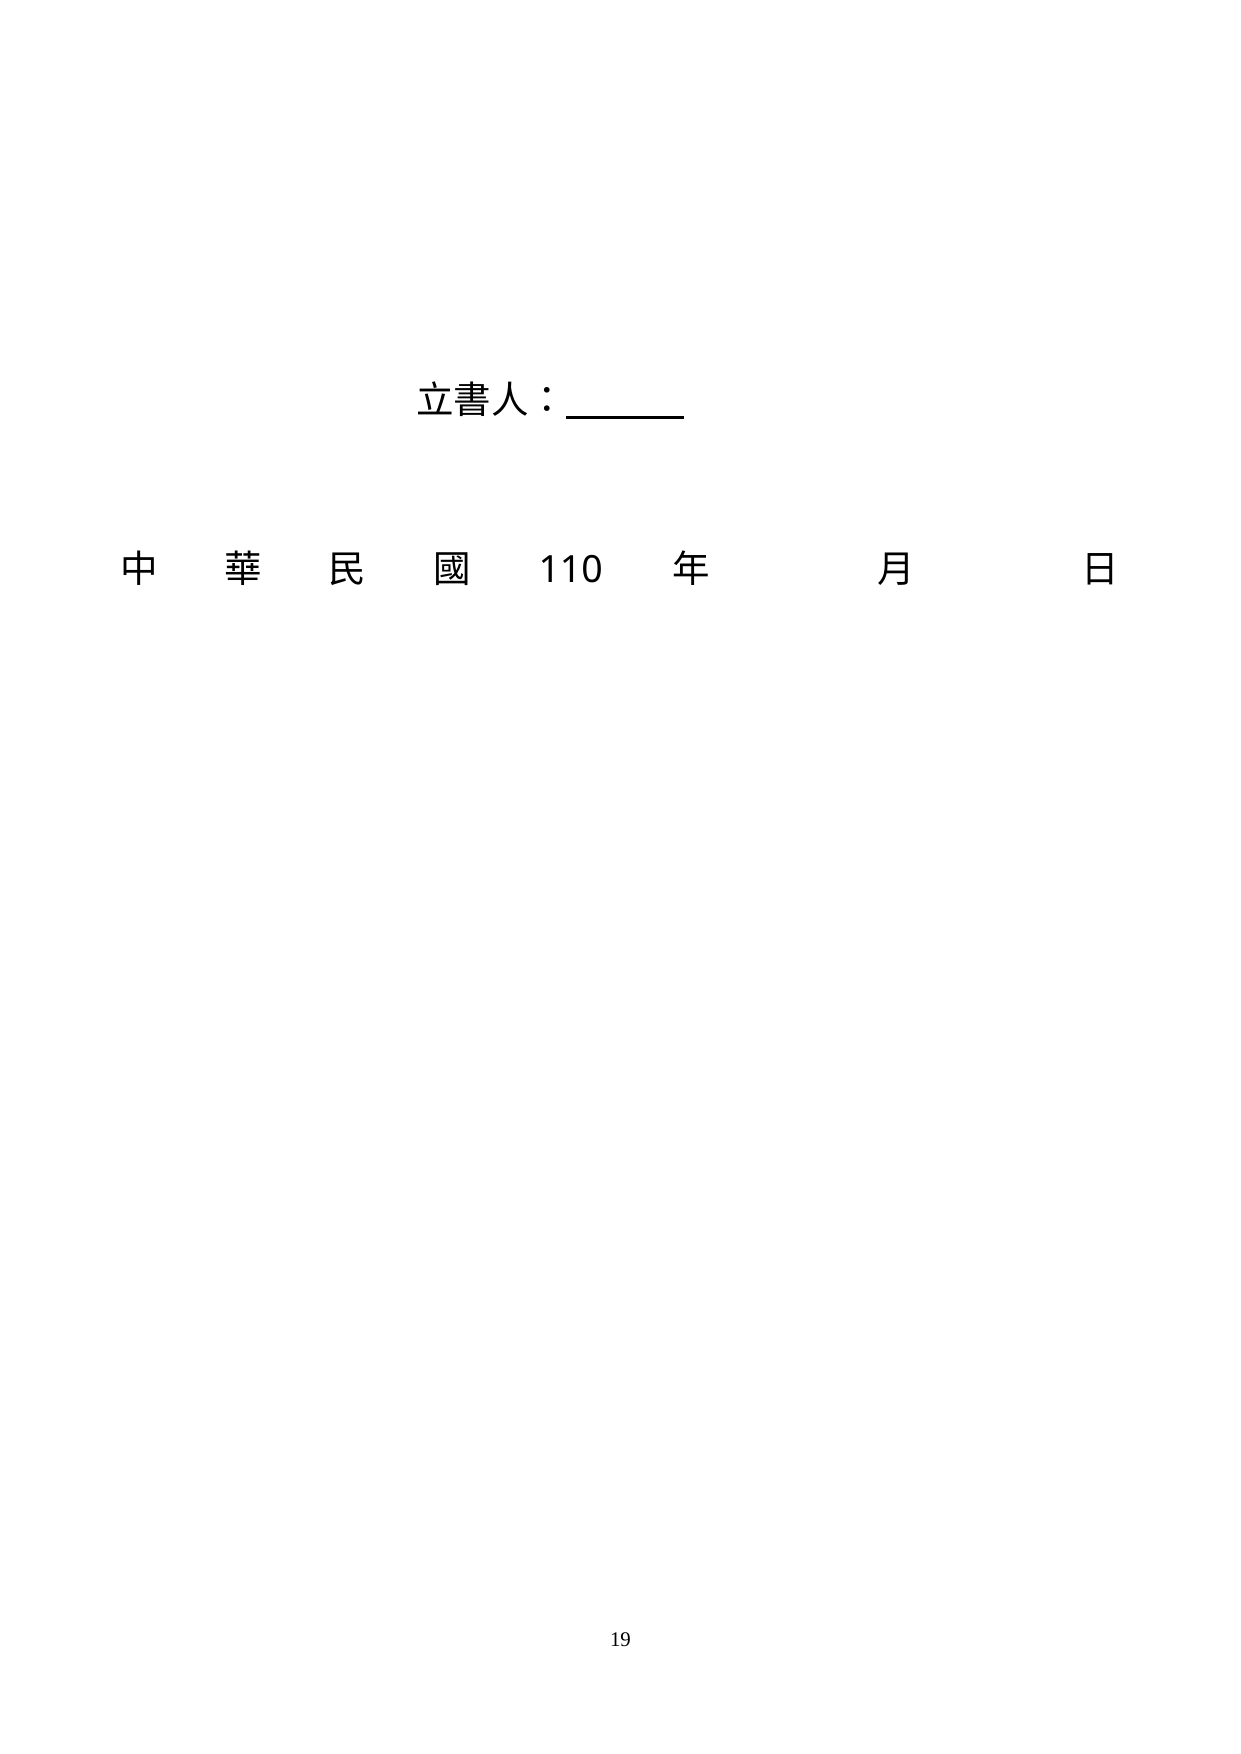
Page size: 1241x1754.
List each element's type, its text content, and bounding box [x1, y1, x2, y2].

text 立書人： [120, 363, 1120, 431]
text 中 華 民 國 110 年 月 日 [120, 533, 1120, 601]
